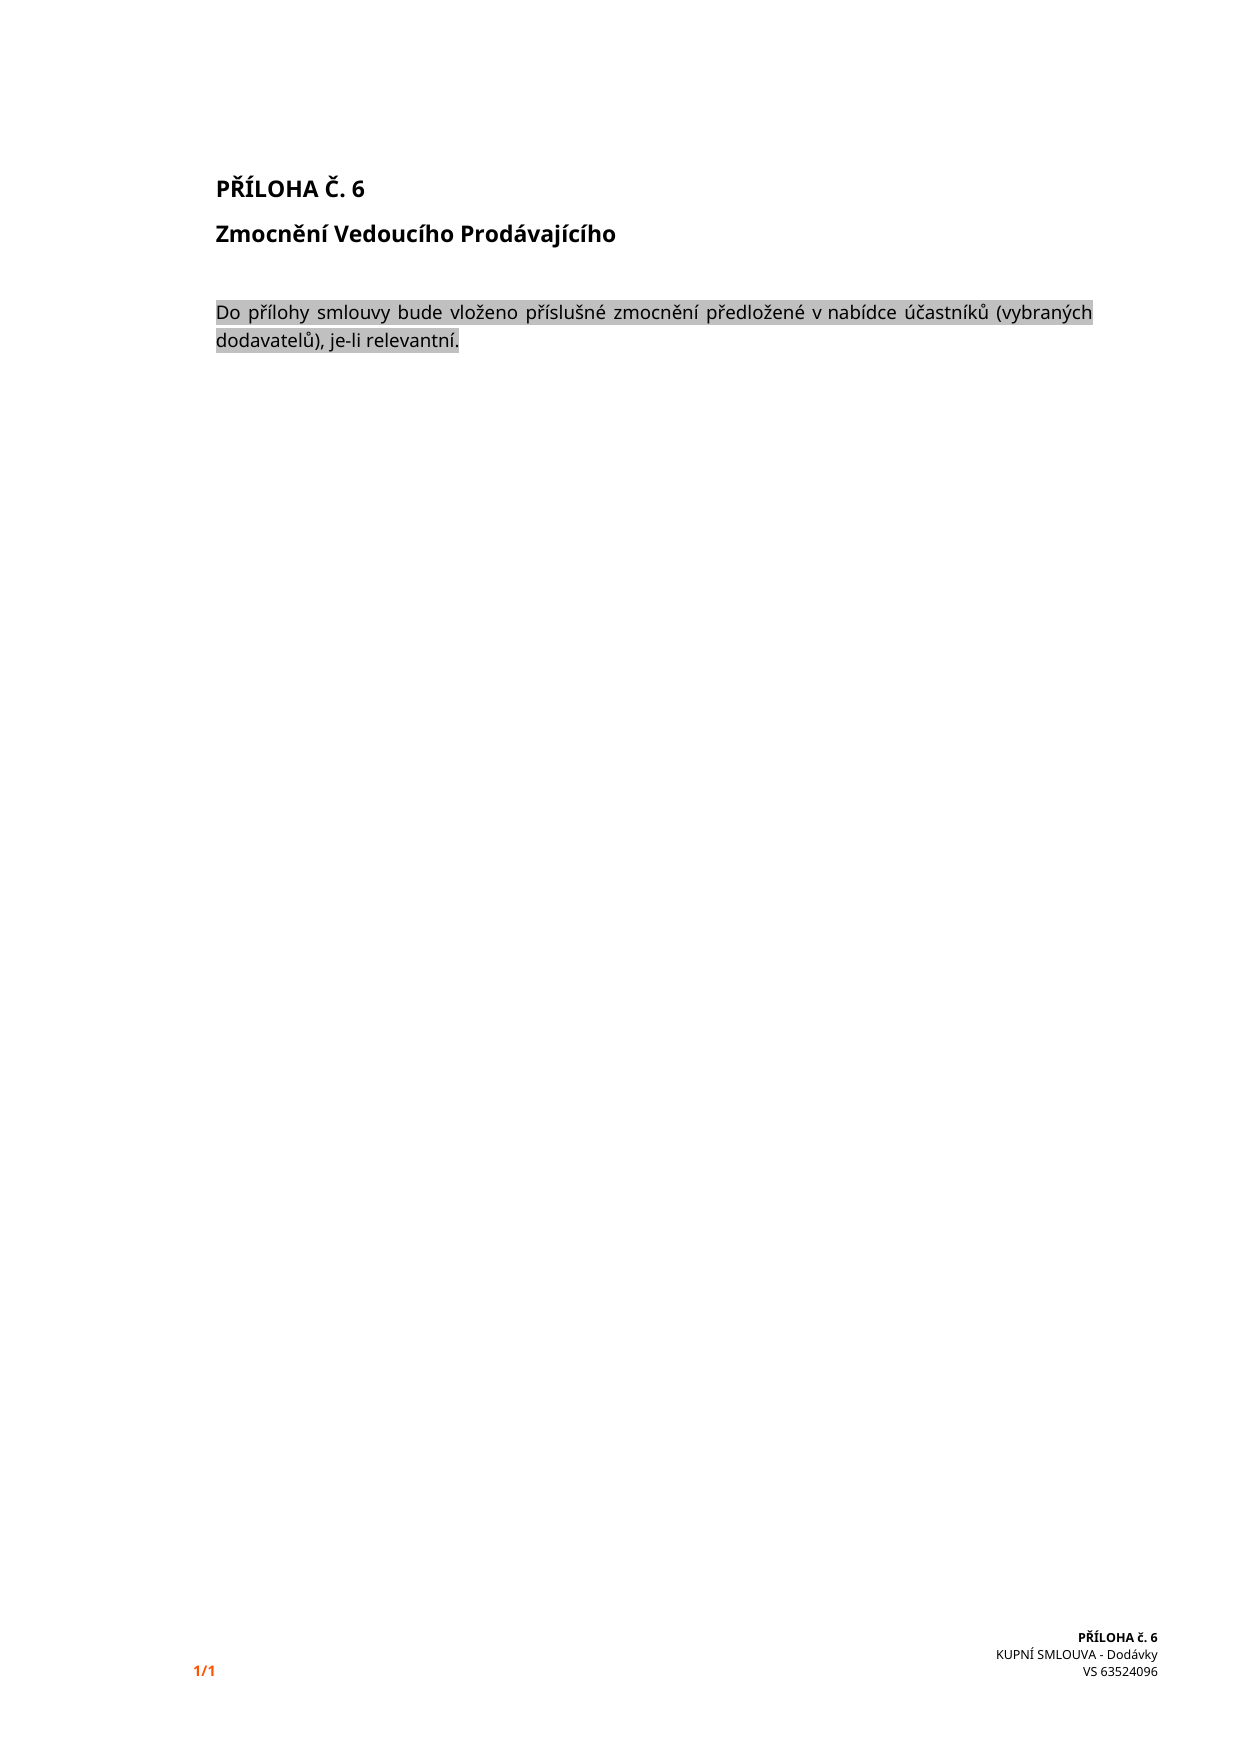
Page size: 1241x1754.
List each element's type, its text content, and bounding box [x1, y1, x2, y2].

text Zmocnění Vedoucího Prodávajícího [216, 219, 1093, 248]
text Příloha č. 6 [216, 172, 1093, 204]
text Do přílohy smlouvy bude vloženo příslušné zmocnění předložené v nabídce účastníků (vybraných dodavatelů), je-li relevantní. [216, 325, 1093, 353]
